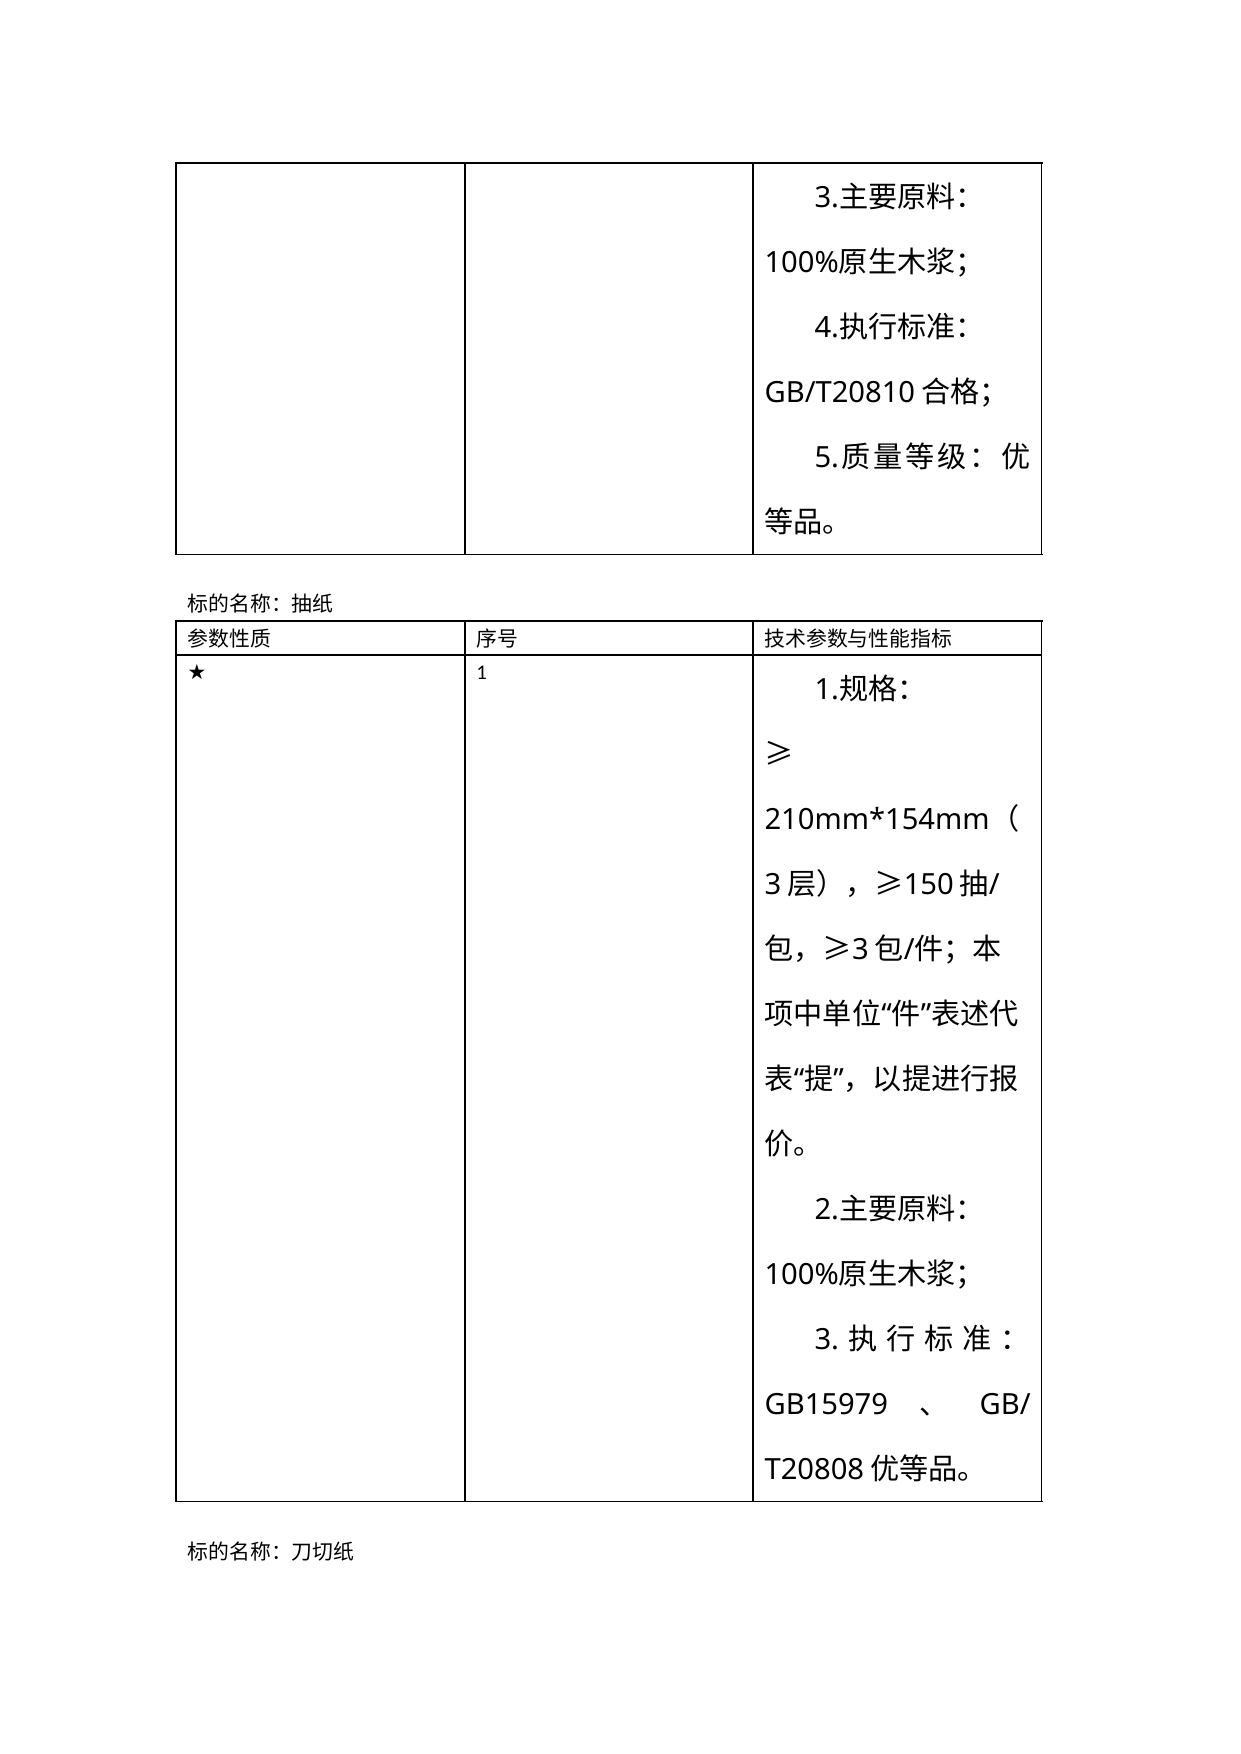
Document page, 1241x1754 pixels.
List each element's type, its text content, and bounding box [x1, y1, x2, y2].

table_cell ★ [177, 656, 464, 1501]
table_header 序号 [466, 622, 752, 654]
table_cell ★ [177, 164, 464, 553]
text 标的名称：抽纸 [187, 588, 1053, 620]
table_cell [754, 164, 1041, 553]
table_header 参数性质 [177, 622, 464, 654]
text 标的名称：刀切纸 [187, 1535, 1053, 1567]
table_cell 1 [466, 164, 752, 553]
table_cell 1.规格：≥210mm*154mm（3层），≥150抽/包，≥3包/件；本项中单位“件”表述代表“提”，以提进行报价。 2.主要原料：100%原生木浆； 3.执行标准：GB15979、GB/T20808优等品。 [754, 656, 1041, 1501]
table_header 技术参数与性能指标 [754, 622, 1041, 654]
table_cell 1 [466, 656, 752, 1501]
